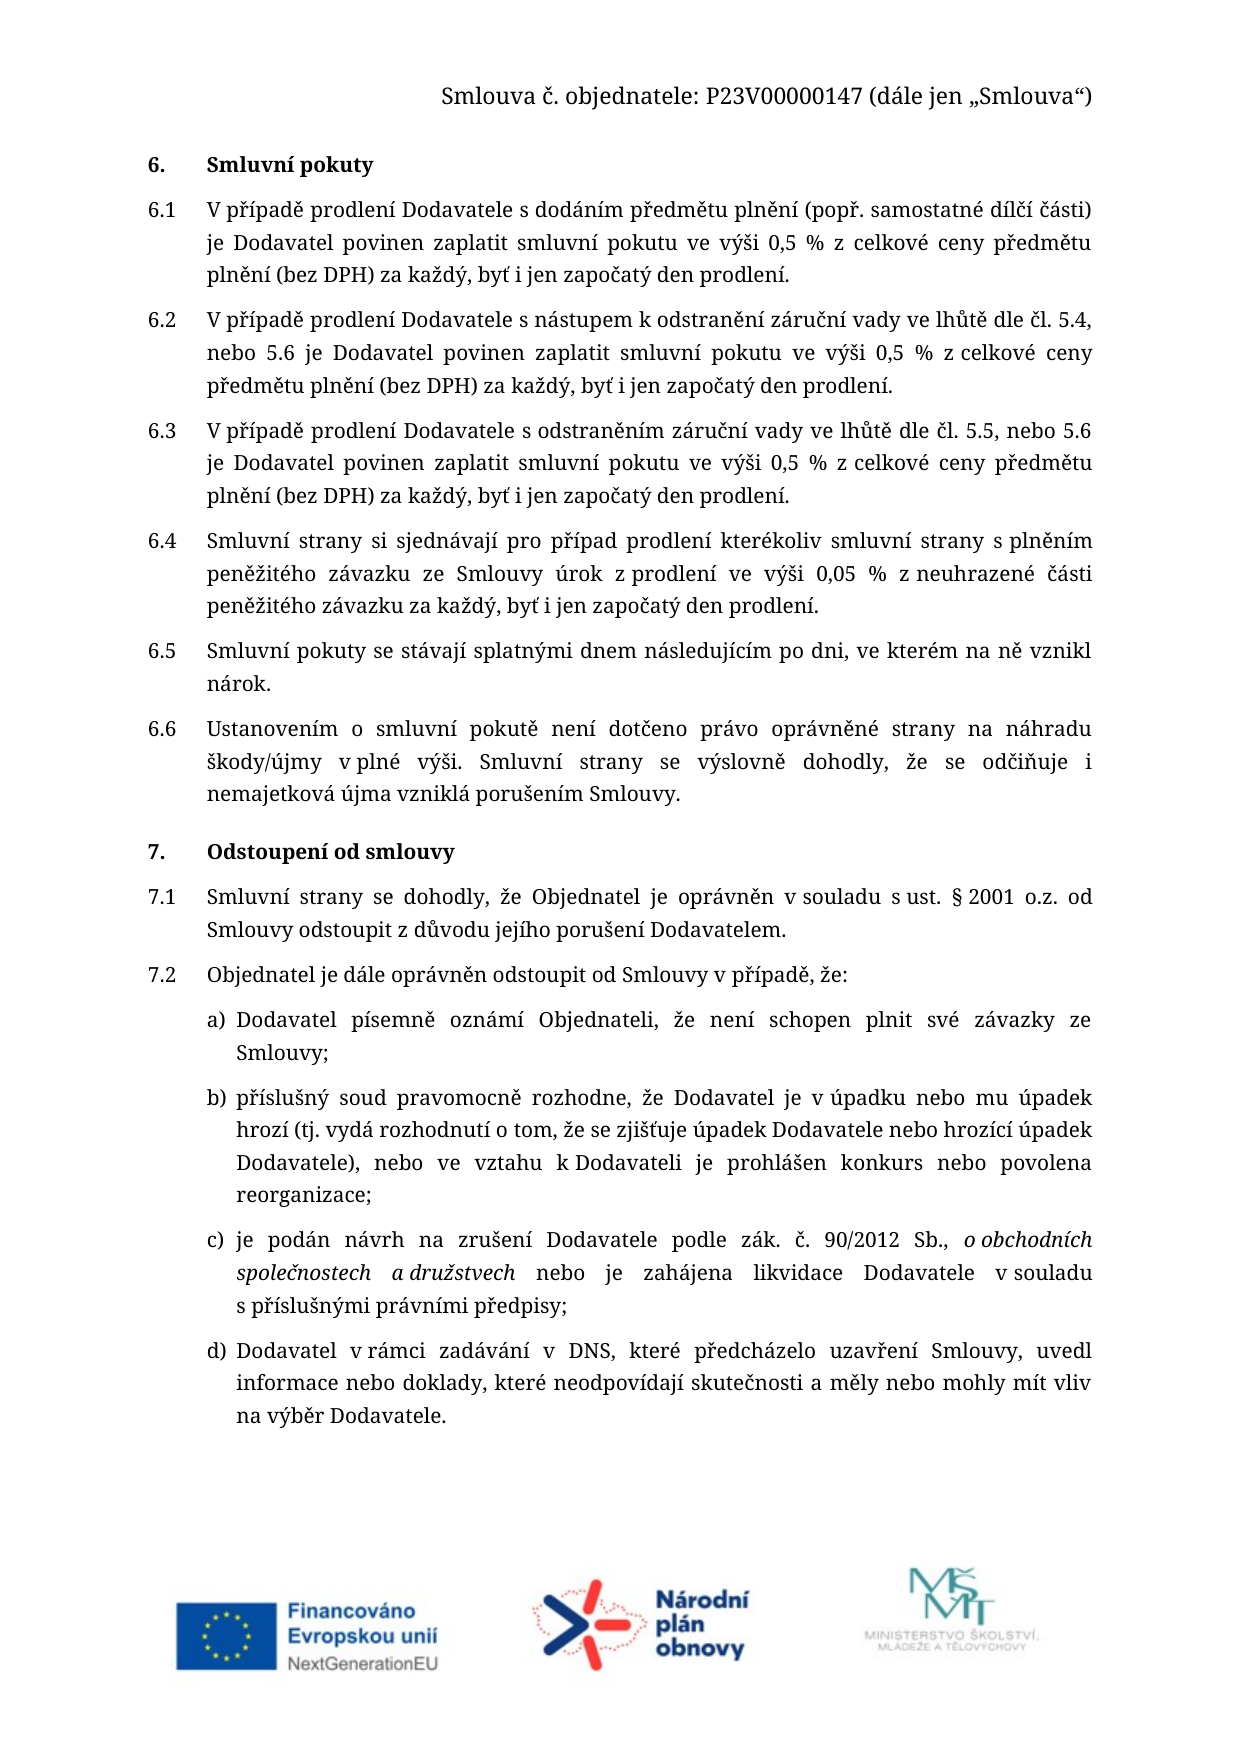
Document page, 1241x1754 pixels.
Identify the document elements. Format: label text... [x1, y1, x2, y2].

list Ustanovením o smluvní pokutě není dotčeno právo oprávněné strany na náhradu škody/újmy v plné výši. Smluvní strany se výslovně dohodly, že se odčiňuje i nemajetková újma vzniklá porušením Smlouvy. [148, 714, 1093, 808]
list Odstoupení od smlouvy [148, 837, 1093, 866]
list V případě prodlení Dodavatele s dodáním předmětu plnění (popř. samostatné dílčí části) je Dodavatel povinen zaplatit smluvní pokutu ve výši 0,5 % z celkové ceny předmětu plnění (bez DPH) za každý, byť i jen započatý den prodlení. [148, 195, 1093, 289]
list Smluvní pokuty [148, 150, 1093, 179]
list Smluvní pokuty se stávají splatnými dnem následujícím po dni, ve kterém na ně vznikl nárok. [148, 637, 1093, 698]
list Dodavatel v rámci zadávání v DNS, které předcházelo uzavření Smlouvy, uvedl informace nebo doklady, které neodpovídají skutečnosti a měly nebo mohly mít vliv na výběr Dodavatele. [207, 1336, 1093, 1429]
list je podán návrh na zrušení Dodavatele podle zák. č. 90/2012 Sb., o obchodních společnostech a družstvech nebo je zahájena likvidace Dodavatele v souladu s příslušnými právními předpisy; [207, 1226, 1093, 1319]
picture [147, 1521, 1093, 1698]
list V případě prodlení Dodavatele s nástupem k odstranění záruční vady ve lhůtě dle čl. 5.4, nebo 5.6 je Dodavatel povinen zaplatit smluvní pokutu ve výši 0,5 % z celkové ceny předmětu plnění (bez DPH) za každý, byť i jen započatý den prodlení. [148, 306, 1093, 399]
list Dodavatel písemně oznámí Objednateli, že není schopen plnit své závazky ze Smlouvy; [207, 1005, 1093, 1066]
list Objednatel je dále oprávněn odstoupit od Smlouvy v případě, že: [148, 960, 1093, 988]
list Smluvní strany se dohodly, že Objednatel je oprávněn v souladu s ust. § 2001 o.z. od Smlouvy odstoupit z důvodu jejího porušení Dodavatelem. [148, 882, 1093, 943]
list V případě prodlení Dodavatele s odstraněním záruční vady ve lhůtě dle čl. 5.5, nebo 5.6 je Dodavatel povinen zaplatit smluvní pokutu ve výši 0,5 % z celkové ceny předmětu plnění (bez DPH) za každý, byť i jen započatý den prodlení. [148, 416, 1093, 509]
list Smluvní strany si sjednávají pro případ prodlení kterékoliv smluvní strany s plněním peněžitého závazku ze Smlouvy úrok z prodlení ve výši 0,05 % z neuhrazené části peněžitého závazku za každý, byť i jen započatý den prodlení. [148, 526, 1093, 620]
list příslušný soud pravomocně rozhodne, že Dodavatel je v úpadku nebo mu úpadek hrozí (tj. vydá rozhodnutí o tom, že se zjišťuje úpadek Dodavatele nebo hrozící úpadek Dodavatele), nebo ve vztahu k Dodavateli je prohlášen konkurs nebo povolena reorganizace; [207, 1083, 1093, 1209]
